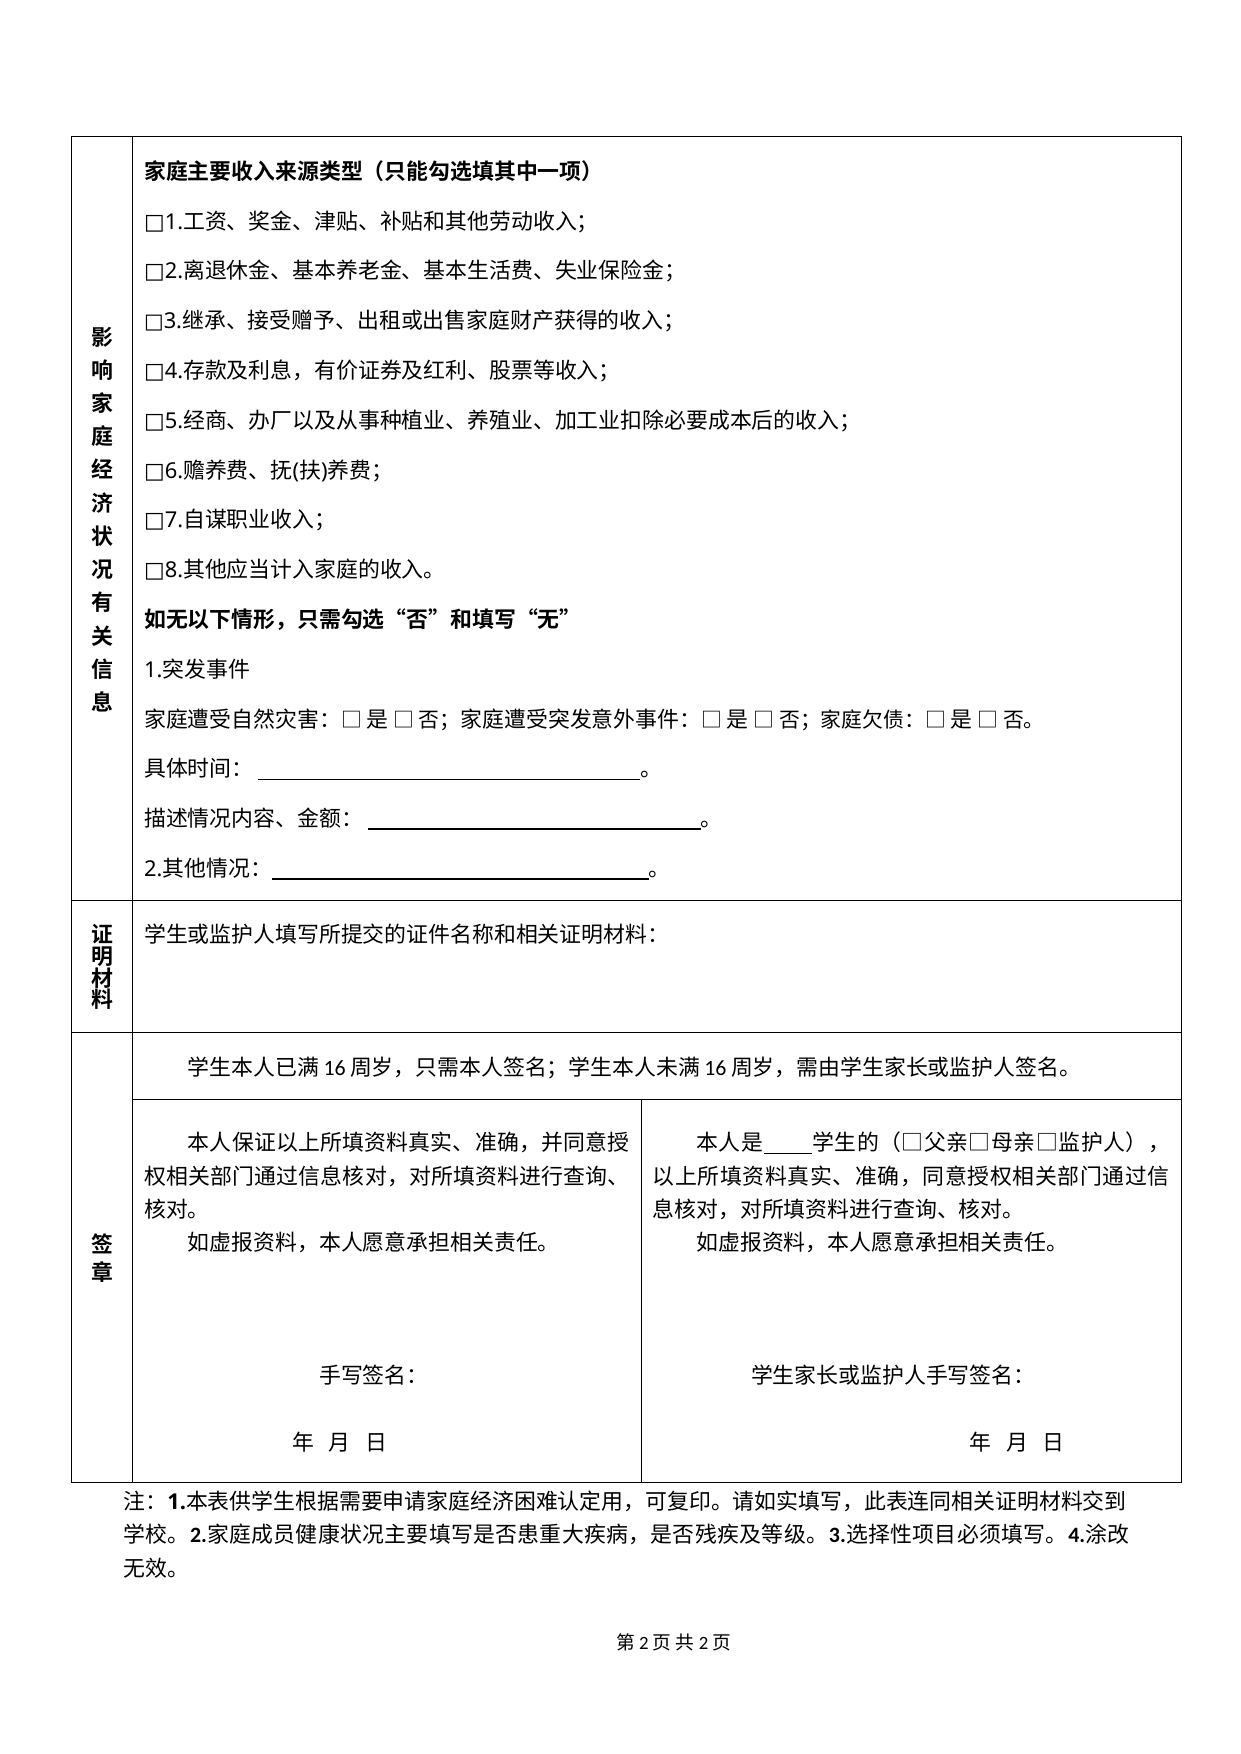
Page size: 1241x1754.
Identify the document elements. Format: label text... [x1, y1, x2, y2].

table_cell 学生本人已满16周岁，只需本人签名；学生本人未满16周岁，需由学生家长或监护人签名。 [133, 1033, 1181, 1098]
table_cell 学生或监护人填写所提交的证件名称和相关证明材料： [133, 901, 1181, 1032]
table_cell 本人是 学生的（□父亲□母亲□监护人），以上所填资料真实、准确，同意授权相关部门通过信息核对，对所填资料进行查询、核对。 如虚报资料，本人愿意承担相关责任。 学生家长或监护人手写签名： 年 月 日 [642, 1100, 1181, 1482]
table_cell 本人保证以上所填资料真实、准确，并同意授权相关部门通过信息核对，对所填资料进行查询、核对。 如虚报资料，本人愿意承担相关责任。 手写签名： 年 月 日 [133, 1100, 641, 1482]
text 注：1.本表供学生根据需要申请家庭经济困难认定用，可复印。请如实填写，此表连同相关证明材料交到学校。2.家庭成员健康状况主要填写是否患重大疾病，是否残疾及等级。3.选择性项目必须填写。4.涂改无效。 [123, 1483, 1129, 1583]
table_cell 影响家庭经济 状况有关信息 [72, 137, 132, 900]
table_cell 签 章 [72, 1033, 132, 1482]
table_cell 家庭主要收入来源类型（只能勾选填其中一项） □1.工资、奖金、津贴、补贴和其他劳动收入； □2.离退休金、基本养老金、基本生活费、失业保险金； □3.继承、接受赠予、出租或出售家庭财产获得的收入； □4.存款及利息，有价证券及红利、股票等收入； □5.经商、办厂以及从事种植业、养殖业、加工业扣除必要成本后的收入； □6.赡养费、抚(扶)养费； □7.自谋职业收入； □8.其他应当计入家庭的收入。 如无以下情形，只需勾选“否”和填写“无” 1.突发事件 家庭遭受自然灾害：□ 是 □ 否；家庭遭受突发意外事件：□ 是 □ 否；家庭欠债：□ 是 □ 否。 具体时间： 。 描述情况内容、金额： 。 2.其他情况： 。 [133, 137, 1181, 900]
table_cell 证明材料 [72, 901, 132, 1032]
